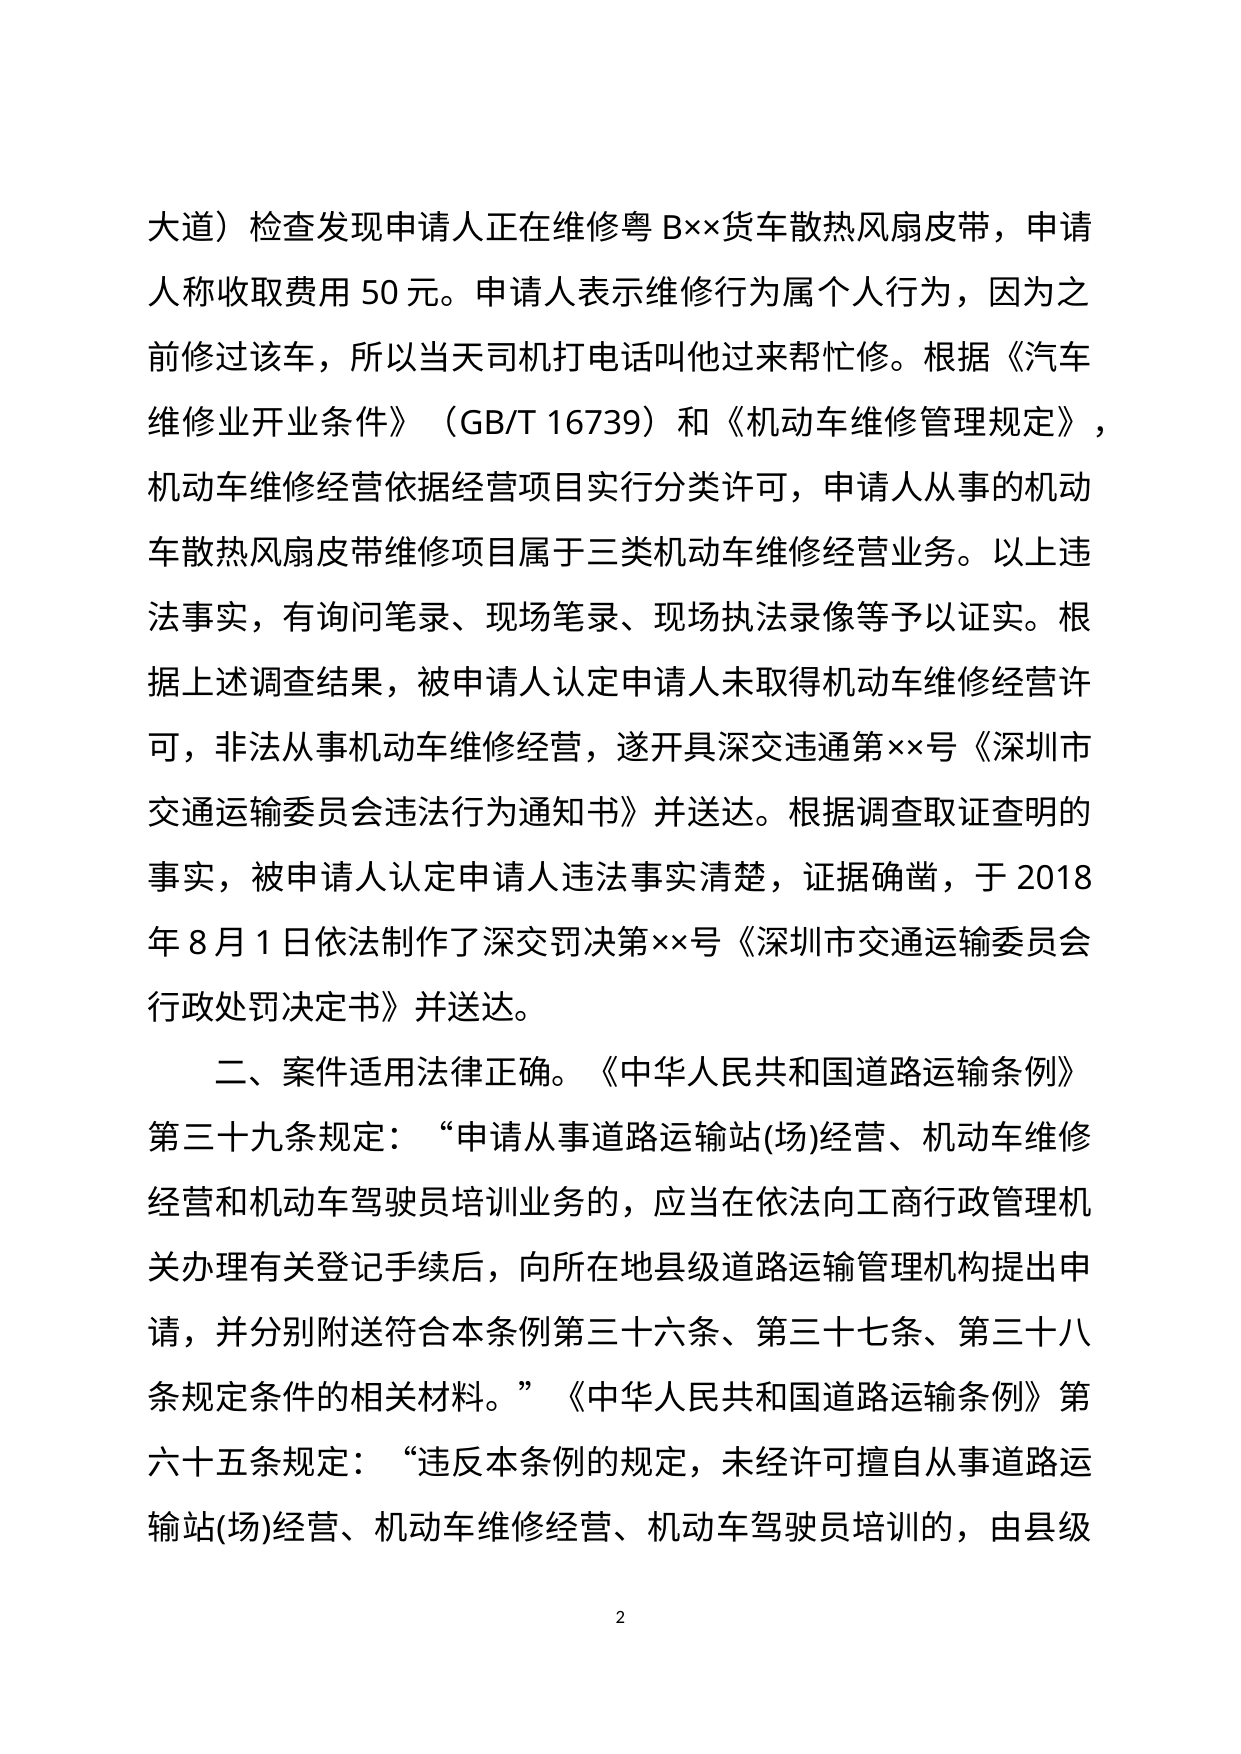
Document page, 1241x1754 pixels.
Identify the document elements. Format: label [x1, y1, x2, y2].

text [148, 192, 1092, 1037]
text [148, 1037, 1092, 1557]
